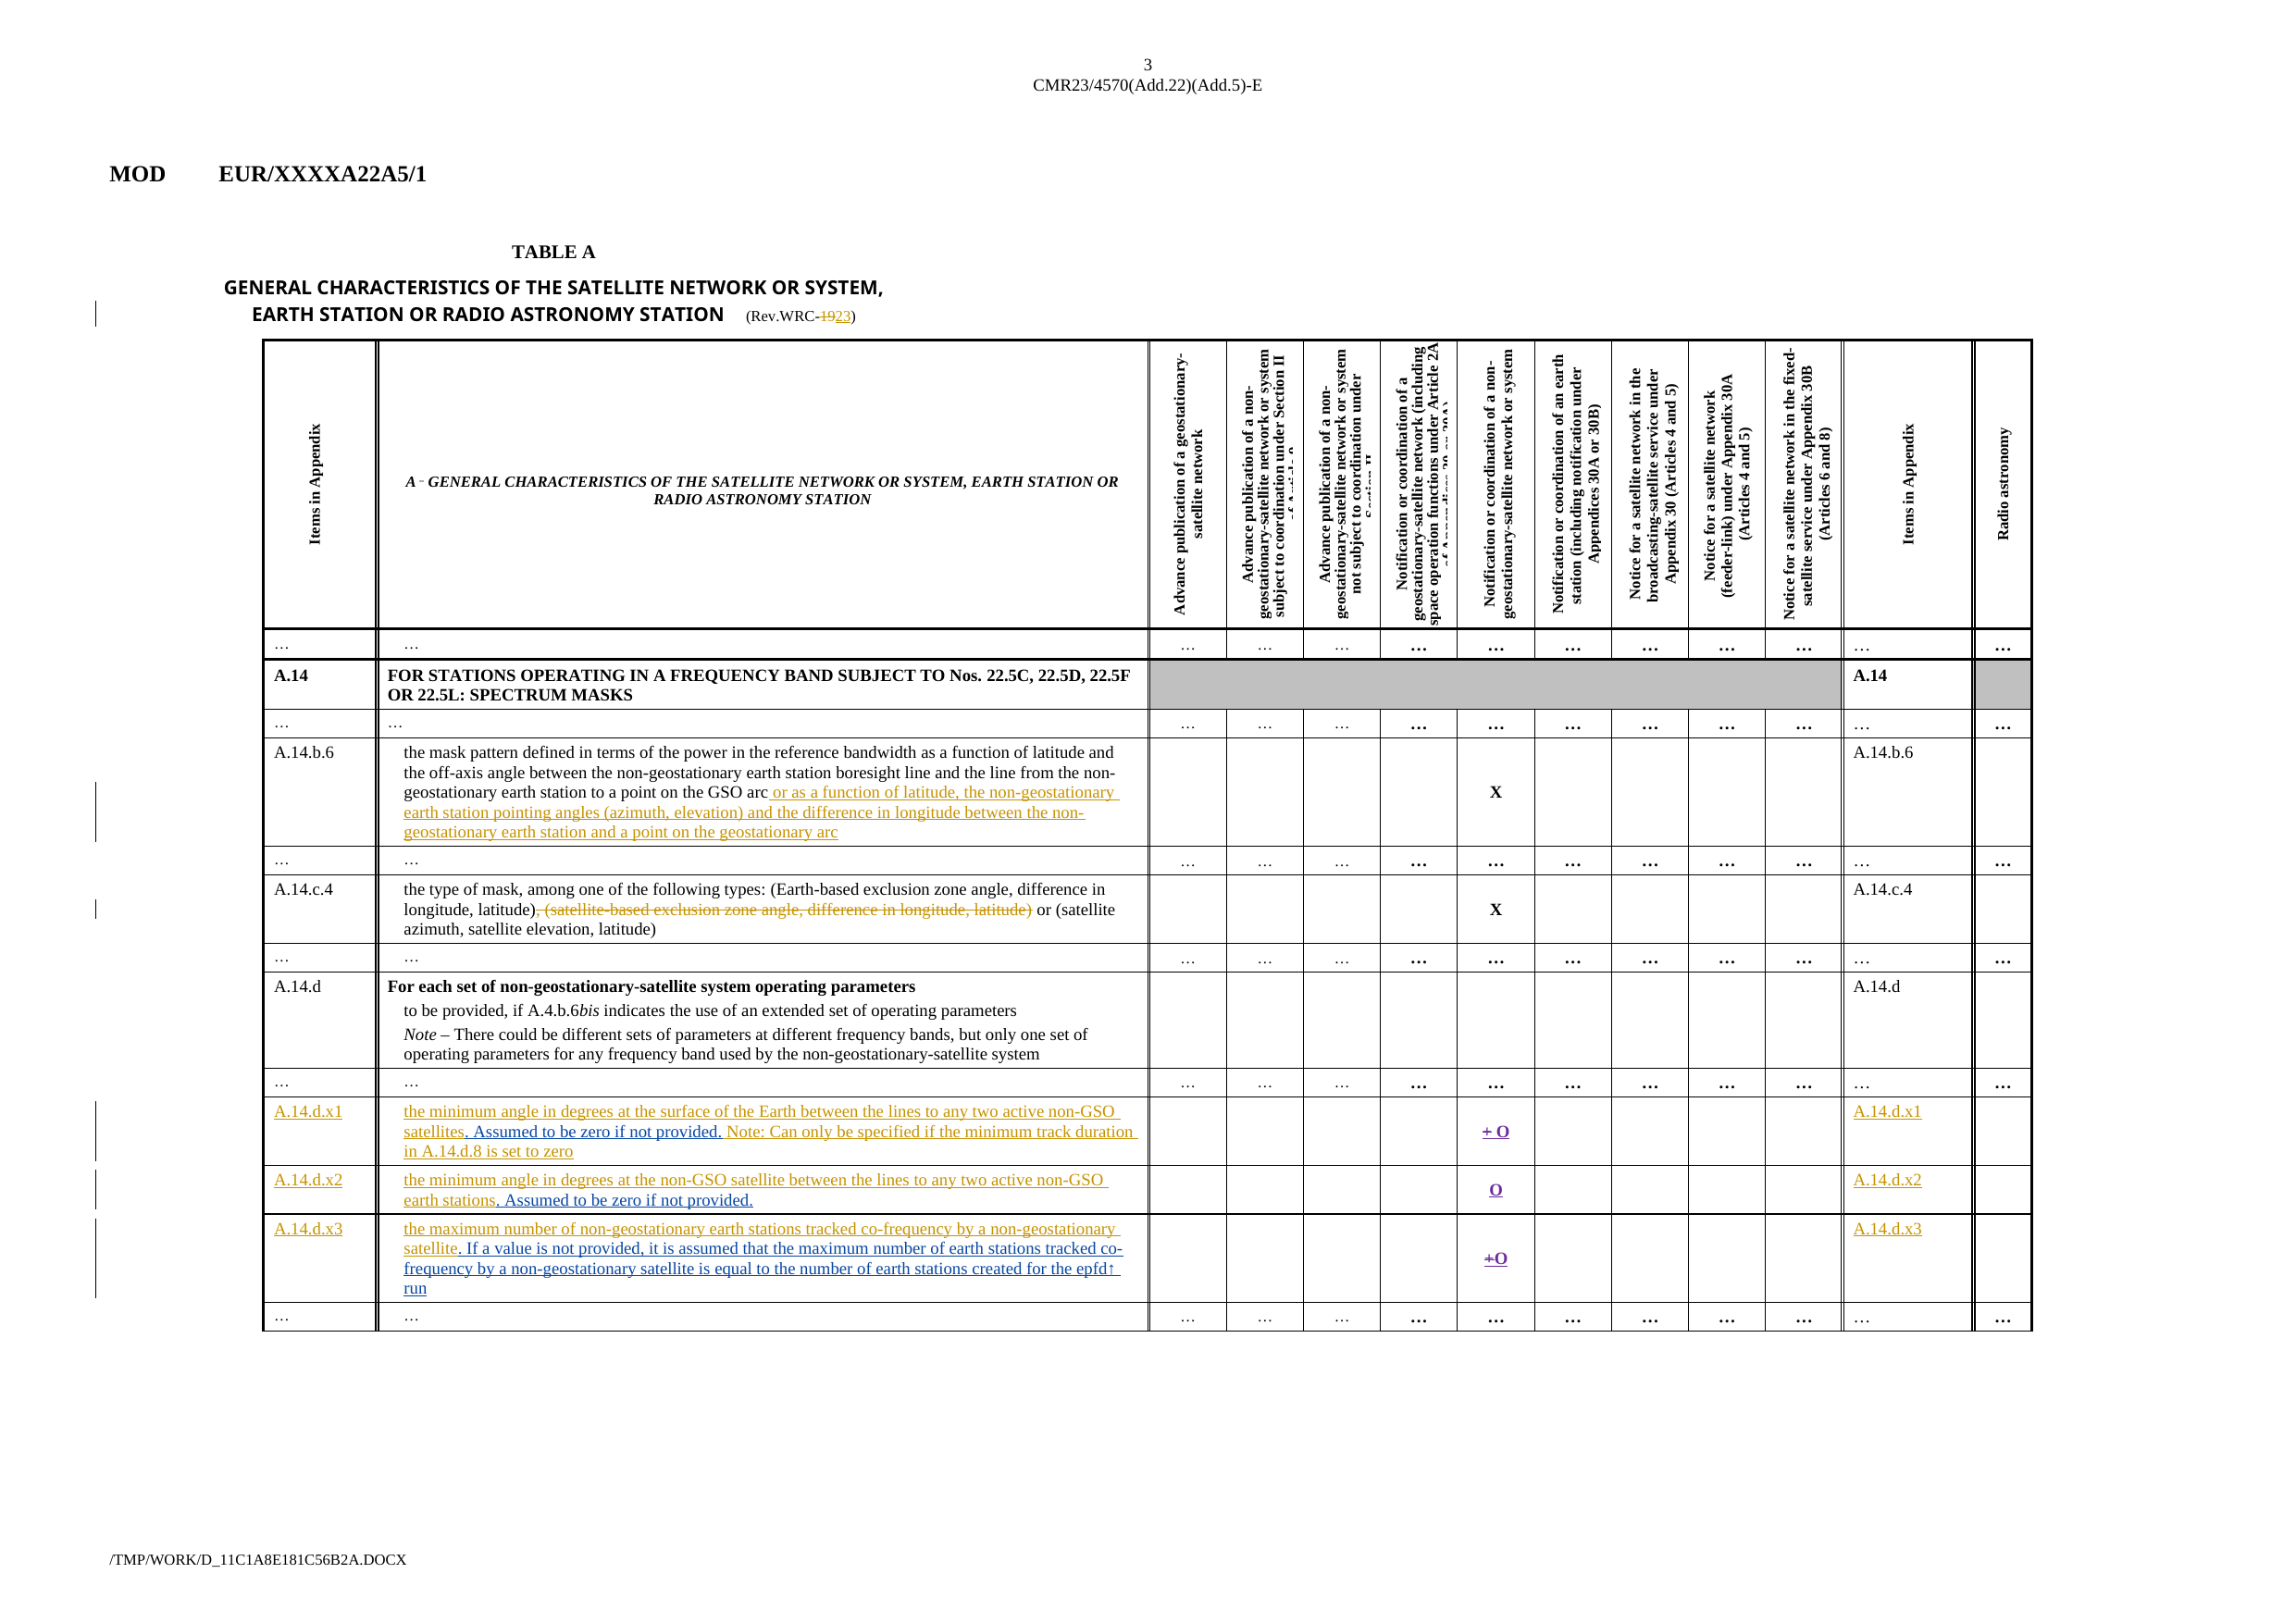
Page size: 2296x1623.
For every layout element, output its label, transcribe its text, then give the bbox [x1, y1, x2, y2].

table_cell [1844, 1215, 1971, 1302]
table_cell [1844, 1097, 1971, 1165]
table_cell … [1766, 847, 1841, 874]
table_cell … [1612, 847, 1688, 874]
table_cell … [1844, 630, 1971, 658]
table_cell [1976, 738, 2030, 846]
table_cell … [1458, 944, 1534, 972]
table_cell … [1535, 1303, 1611, 1331]
table_cell … [1976, 1303, 2030, 1331]
table_cell … [265, 630, 375, 658]
table_cell [1976, 973, 2030, 1068]
table_cell [1976, 875, 2030, 943]
table_header Notice for a satellite network (feeder-link) under Appendix 30A (Articles 4 and 5) [1689, 341, 1765, 627]
table_cell … [1150, 1303, 1226, 1331]
table_cell [1381, 738, 1457, 846]
table_cell … [265, 944, 375, 972]
table_cell … [1689, 1069, 1765, 1096]
table_cell [1535, 875, 1611, 943]
table_cell [1458, 1097, 1534, 1165]
table_cell [1612, 973, 1688, 1068]
table_cell … [379, 1303, 1148, 1331]
table_cell [1304, 1166, 1380, 1213]
table_cell … [1304, 630, 1380, 658]
table_cell … [1535, 847, 1611, 874]
table_cell … [1381, 630, 1457, 658]
table_cell [1304, 1215, 1380, 1302]
table_cell … [1227, 944, 1303, 972]
table_cell … [265, 1303, 375, 1331]
table_cell [1612, 738, 1688, 846]
table_cell For each set of non-geostationary-satellite system operating parameters to be provided, if A.4.b.6bis indicates the use of an extended set of operating parameters Note – There could be different sets of parameters at different frequency bands, but only one set of operating parameters for any frequency band used by the non-geostationary-satellite system [379, 973, 1148, 1068]
table_cell … [1844, 847, 1971, 874]
table_cell [1976, 1097, 2030, 1165]
text MOD EUR/XXXXA22A5/1 [109, 160, 2186, 186]
table_header A _ GENERAL CHARACTERISTICS OF THE SATELLITE NETWORK OR SYSTEM, EARTH STATION OR RADIO ASTRONOMY STATION [379, 341, 1148, 627]
table_cell … [1844, 1069, 1971, 1096]
table_header Notification or coordination of a non-geostationary-satellite network or system [1458, 341, 1534, 627]
table_cell … [1766, 1303, 1841, 1331]
table_cell [1689, 973, 1765, 1068]
table_cell A.14.b.6 [1844, 738, 1971, 846]
table_cell … [1381, 1069, 1457, 1096]
table_header Radio astronomy [1976, 341, 2030, 627]
table_cell [1150, 661, 1841, 709]
table_cell … [1976, 944, 2030, 972]
table_cell [1689, 1097, 1765, 1165]
table_cell … [1976, 1069, 2030, 1096]
table_cell [1150, 1097, 1226, 1165]
table_cell … [1458, 710, 1534, 737]
table_header Notice for a satellite network in the broadcasting-satellite service under Appendix 30 (Articles 4 and 5) [1612, 341, 1688, 627]
table_cell [1976, 1215, 2030, 1302]
table_cell [1689, 1215, 1765, 1302]
table_cell … [1381, 944, 1457, 972]
table_cell [265, 1097, 375, 1165]
table_cell [1381, 875, 1457, 943]
table_cell [1535, 1215, 1611, 1302]
table_cell … [1304, 1303, 1380, 1331]
table_cell … [379, 847, 1148, 874]
table_cell [1304, 973, 1380, 1068]
table_cell … [1381, 847, 1457, 874]
table_cell the type of mask, among one of the following types: (Earth-based exclusion zone angle, difference in longitude, latitude) or (satellite azimuth, satellite elevation, latitude) [379, 875, 1148, 943]
table_cell A.14.c.4 [265, 875, 375, 943]
table_cell … [379, 710, 1148, 737]
table_cell … [1150, 710, 1226, 737]
table_cell [1976, 1166, 2030, 1213]
table_cell [1766, 875, 1841, 943]
table_cell [1227, 1215, 1303, 1302]
table_cell A.14.d [1844, 973, 1971, 1068]
table_cell … [1535, 944, 1611, 972]
table_cell [1612, 1166, 1688, 1213]
table_cell … [1535, 1069, 1611, 1096]
table_cell … [265, 1069, 375, 1096]
table_header Notification or coordination of an earth station (including notification under Appendices 30A or 30B) [1535, 341, 1611, 627]
table_cell … [1766, 1069, 1841, 1096]
table_cell … [1304, 1069, 1380, 1096]
table_cell … [1150, 847, 1226, 874]
table_cell [1381, 1166, 1457, 1213]
table_cell [1227, 973, 1303, 1068]
table_cell [1689, 1166, 1765, 1213]
table_cell [1381, 1215, 1457, 1302]
table_header Advance publication of a non-geostationary-satellite network or system subject to coordination under Section II of Article 9 [1227, 341, 1303, 627]
table_cell [1689, 738, 1765, 846]
table_cell [1381, 1097, 1457, 1165]
table_header Items in Appendix [265, 341, 375, 627]
table_cell FOR STATIONS OPERATING IN A FREQUENCY BAND SUBJECT TO Nos. 22.5C, 22.5D, 22.5F OR 22.5L: SPECTRUM MASKS [379, 661, 1148, 709]
table_cell [1458, 1215, 1534, 1302]
table_cell [1535, 738, 1611, 846]
table_cell [1535, 973, 1611, 1068]
table_cell X [1458, 738, 1534, 846]
table_cell … [1381, 1303, 1457, 1331]
table_cell [1766, 1097, 1841, 1165]
table_cell [1381, 973, 1457, 1068]
table_cell A.14.b.6 [265, 738, 375, 846]
table_cell A.14 [265, 661, 375, 709]
table_cell [265, 1215, 375, 1302]
table_cell [1227, 875, 1303, 943]
table_cell … [1766, 630, 1841, 658]
table_header Advance publication of a geostationary- satellite network [1150, 341, 1226, 627]
table_cell A.14 [1844, 661, 1971, 709]
table_cell [1766, 738, 1841, 846]
table_cell … [1304, 847, 1380, 874]
table_cell … [1458, 1303, 1534, 1331]
table_cell [1227, 738, 1303, 846]
table_cell … [1976, 630, 2030, 658]
table_cell [1535, 1097, 1611, 1165]
table_cell … [1227, 710, 1303, 737]
table_cell [1304, 738, 1380, 846]
table_cell [1766, 973, 1841, 1068]
table_header Notification or coordination of a geostationary-satellite network (including space operation functions under Article 2A of Appendices 30 or 30A) [1381, 341, 1457, 627]
table_cell … [1612, 710, 1688, 737]
table_cell … [1766, 944, 1841, 972]
table_cell [1150, 738, 1226, 846]
table_cell … [1150, 1069, 1226, 1096]
table_cell [1612, 875, 1688, 943]
table_cell … [1612, 1069, 1688, 1096]
table_cell [1689, 875, 1765, 943]
table_cell … [1612, 630, 1688, 658]
table_cell … [1304, 944, 1380, 972]
table_cell … [1535, 630, 1611, 658]
table_cell A.14.c.4 [1844, 875, 1971, 943]
table_cell [1844, 1166, 1971, 1213]
table_header Items in Appendix [1844, 341, 1971, 627]
table_cell [379, 1097, 1148, 1165]
text TABLE A [109, 241, 998, 263]
table_header Advance publication of a non-geostationary-satellite network or system not subject to coordination under Section II of Article 9 [1304, 341, 1380, 627]
table_cell … [1227, 630, 1303, 658]
table_cell [1612, 1097, 1688, 1165]
title GENERAL CHARACTERISTICS OF THE SATELLITE NETWORK OR SYSTEM, EARTH STATION OR RADIO ASTRONOMY STATION (Rev.WRC-) [109, 274, 998, 327]
table_cell … [1766, 710, 1841, 737]
table_cell … [1844, 944, 1971, 972]
table_cell … [1535, 710, 1611, 737]
table_cell [1150, 1166, 1226, 1213]
table_cell A.14.d [265, 973, 375, 1068]
table_cell … [1304, 710, 1380, 737]
table_cell … [1612, 1303, 1688, 1331]
table_cell [1458, 973, 1534, 1068]
table_cell … [1689, 710, 1765, 737]
table_cell [1612, 1215, 1688, 1302]
table_cell … [1150, 944, 1226, 972]
table_cell … [265, 847, 375, 874]
table_cell … [1227, 1069, 1303, 1096]
table_cell … [1689, 847, 1765, 874]
table_header Notice for a satellite network in the fixed- satellite service under Appendix 30B (Articles 6 and 8) [1766, 341, 1841, 627]
table_cell X [1458, 875, 1534, 943]
table_cell … [1976, 847, 2030, 874]
table_cell [1304, 1097, 1380, 1165]
table_cell … [1458, 847, 1534, 874]
table_cell [1766, 1215, 1841, 1302]
table_cell [1304, 875, 1380, 943]
table_cell [1976, 661, 2030, 709]
table_cell … [1689, 630, 1765, 658]
table_cell … [1844, 1303, 1971, 1331]
table_cell … [379, 944, 1148, 972]
table_cell … [1227, 847, 1303, 874]
table_cell [1227, 1097, 1303, 1165]
table_cell [1150, 875, 1226, 943]
table_cell … [1458, 630, 1534, 658]
table_cell … [1612, 944, 1688, 972]
table_cell … [379, 1069, 1148, 1096]
table_cell [379, 1215, 1148, 1302]
table_cell … [1150, 630, 1226, 658]
table_cell [1227, 1166, 1303, 1213]
table_cell … [1976, 710, 2030, 737]
table_cell [1766, 1166, 1841, 1213]
table_cell … [379, 630, 1148, 658]
table_cell … [1689, 944, 1765, 972]
table_cell [1458, 1166, 1534, 1213]
table_cell … [1458, 1069, 1534, 1096]
table_cell [1150, 1215, 1226, 1302]
table_cell [379, 1166, 1148, 1213]
table_cell [1150, 973, 1226, 1068]
table_cell … [1689, 1303, 1765, 1331]
table_cell … [1381, 710, 1457, 737]
table_cell … [265, 710, 375, 737]
table_cell the mask pattern defined in terms of the power in the reference bandwidth as a function of latitude and the off-axis angle between the non-geostationary earth station boresight line and the line from the non-geostationary earth station to a point on the GSO arc [379, 738, 1148, 846]
table_cell … [1844, 710, 1971, 737]
table_cell [1535, 1166, 1611, 1213]
table_cell … [1227, 1303, 1303, 1331]
table_cell [265, 1166, 375, 1213]
